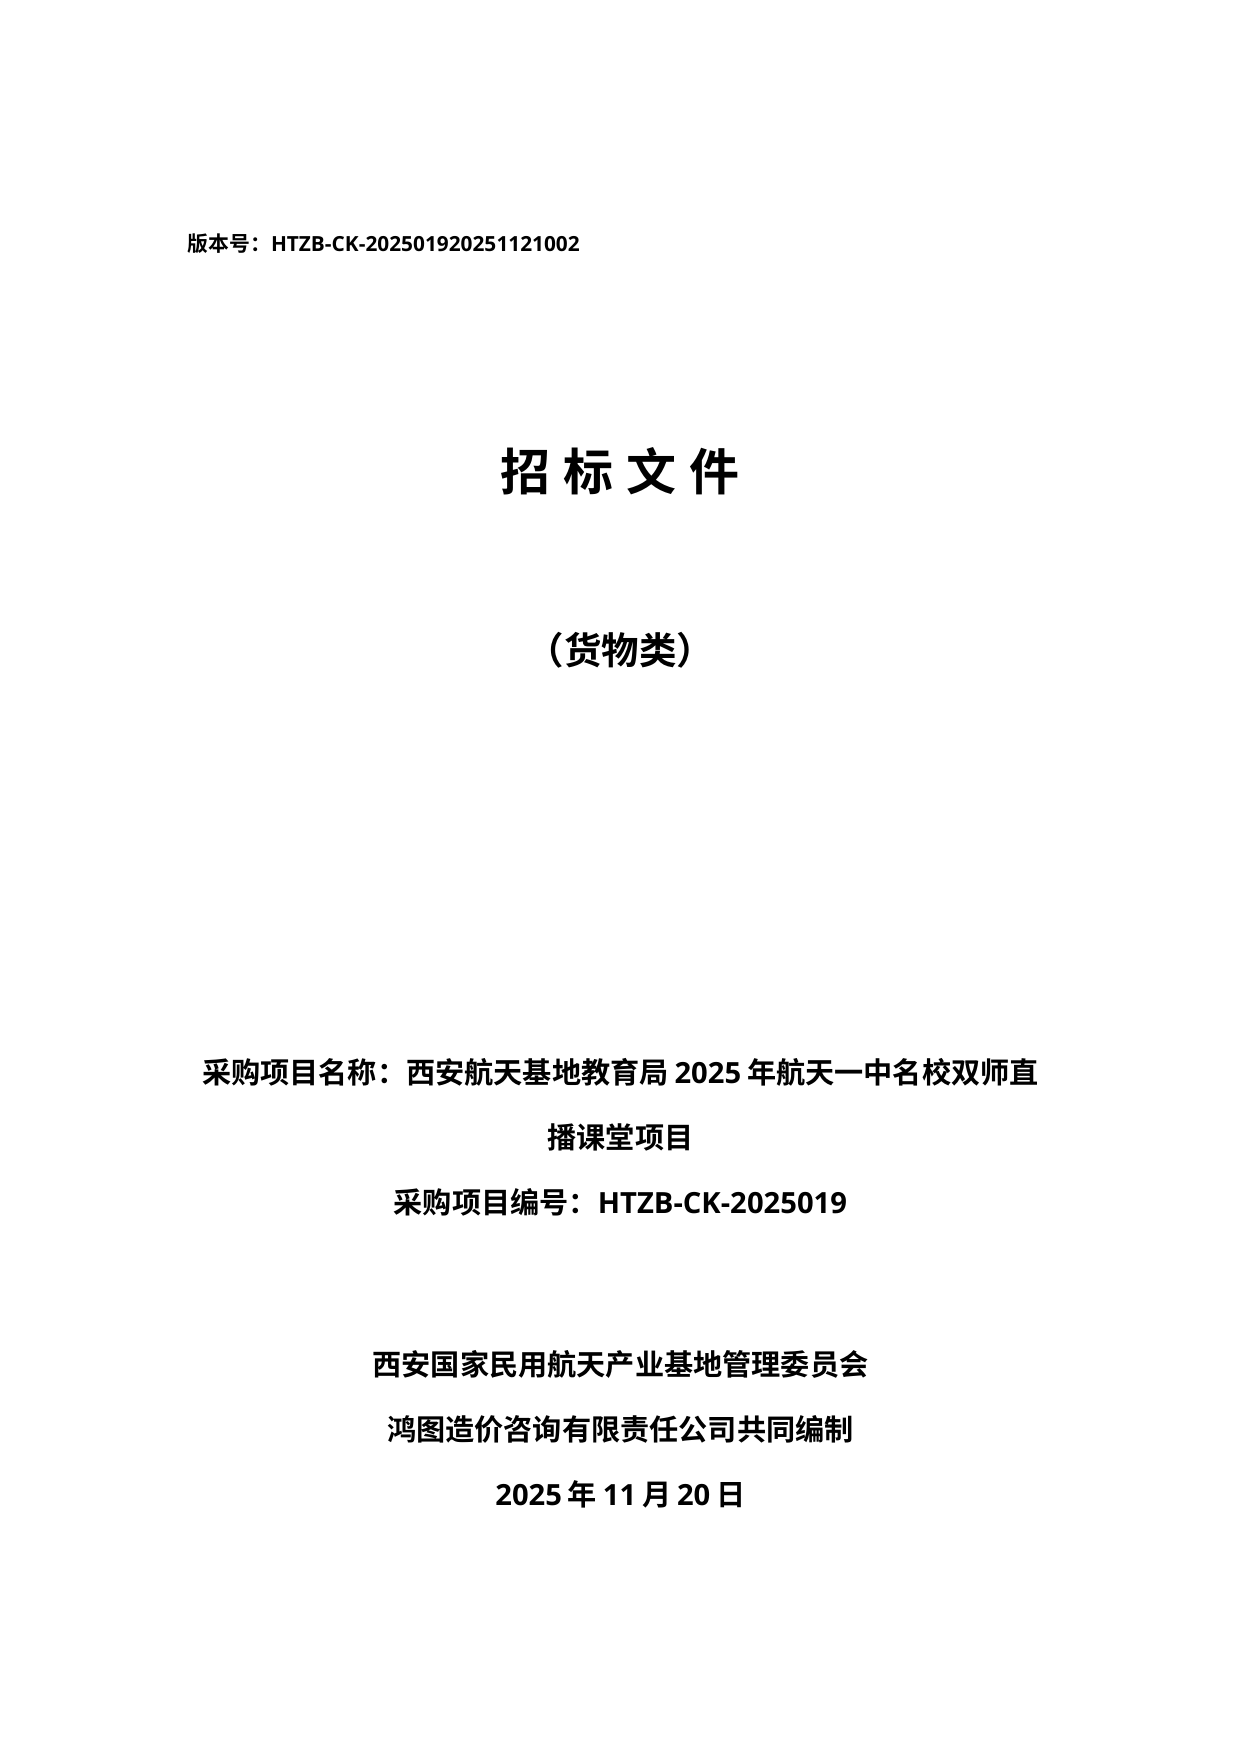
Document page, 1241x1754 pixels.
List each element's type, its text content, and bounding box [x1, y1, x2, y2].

text 西安国家民用航天产业基地管理委员会 [187, 1332, 1053, 1397]
text （货物类） [187, 617, 1053, 1039]
text 采购项目编号：HTZB-CK-2025019 [187, 1169, 1053, 1332]
text 2025年11月20日 [187, 1462, 1053, 1527]
text 鸿图造价咨询有限责任公司共同编制 [187, 1397, 1053, 1462]
text 版本号：HTZB-CK-202501920251121002 [187, 227, 1053, 422]
text 招 标 文 件 [187, 422, 1053, 617]
text 采购项目名称：西安航天基地教育局2025年航天一中名校双师直播课堂项目 [187, 1039, 1053, 1169]
